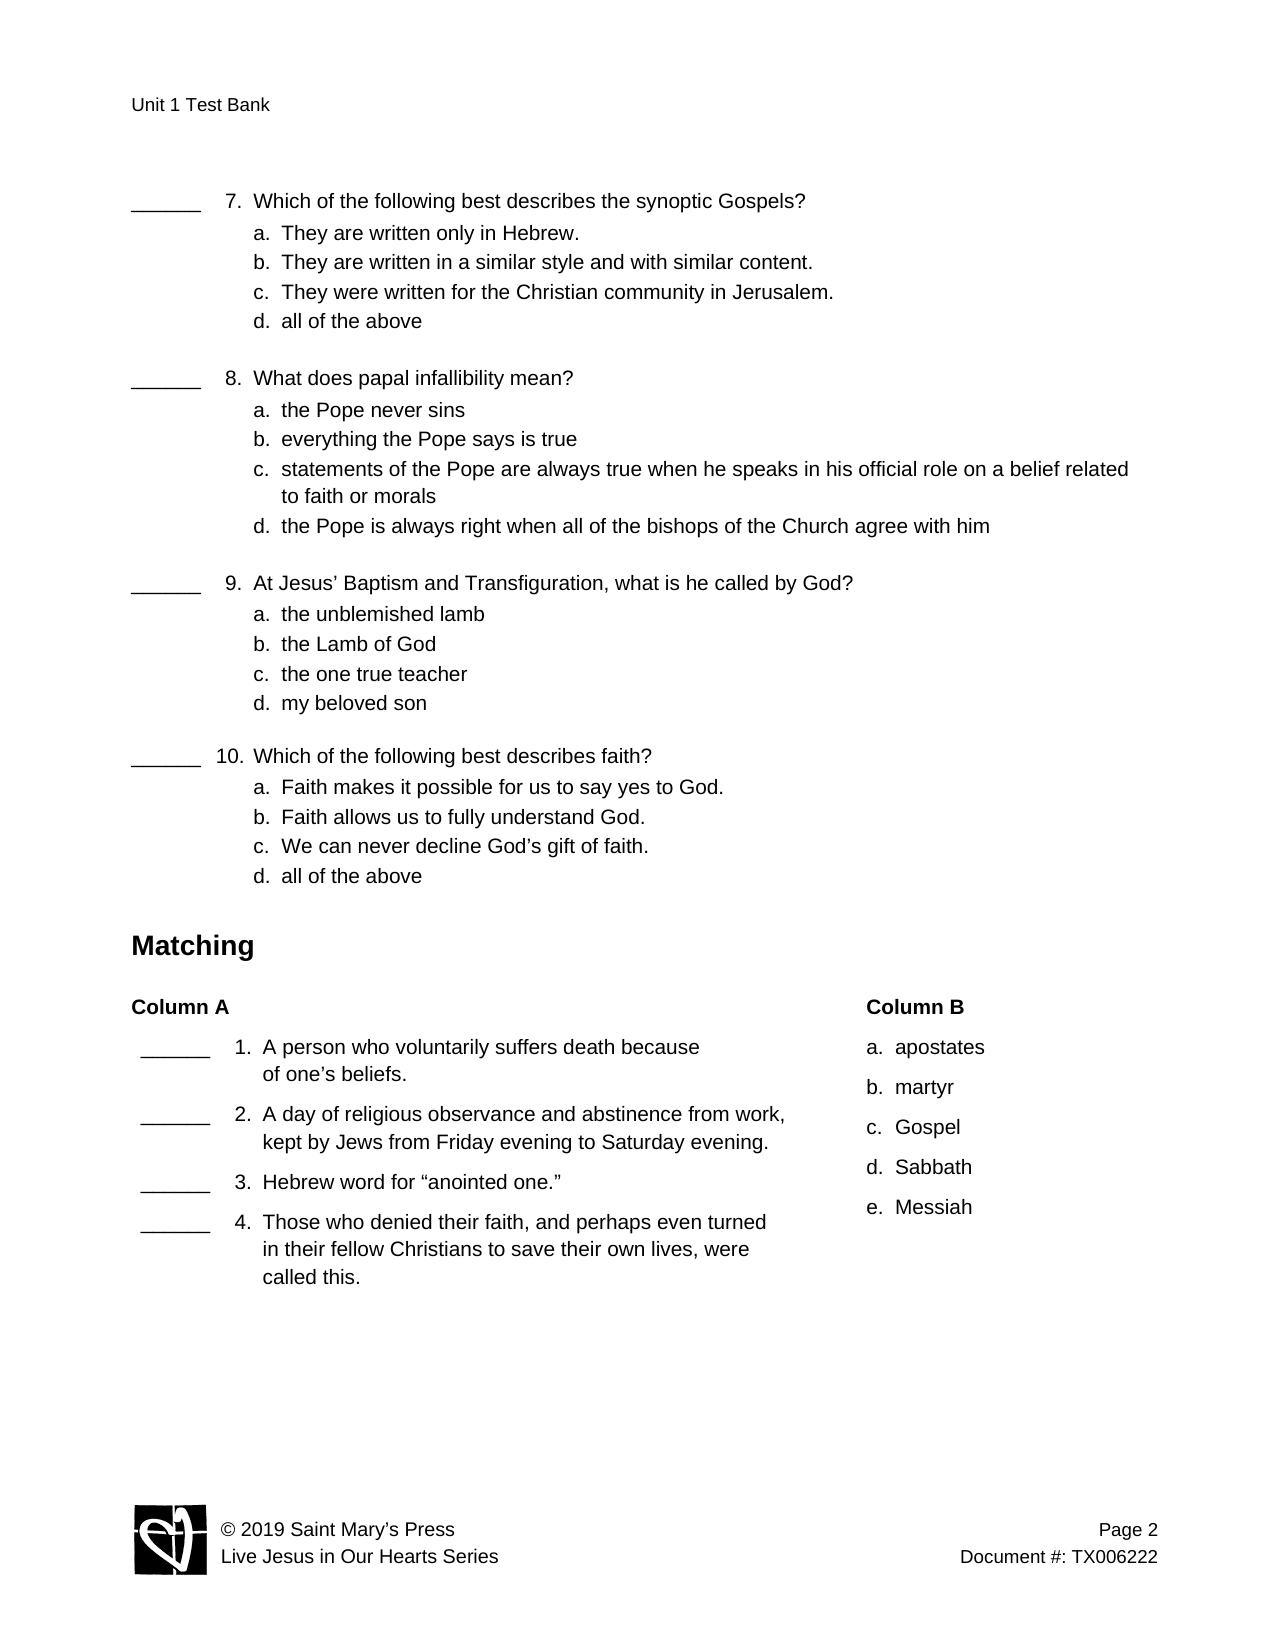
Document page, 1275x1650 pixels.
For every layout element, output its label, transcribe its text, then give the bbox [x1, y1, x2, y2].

text ______ 9. At Jesus’ Baptism and Transfiguration, what is he called by God? [131, 571, 1144, 594]
list the Pope never sins [253, 398, 1144, 422]
text ______ 7. Which of the following best describes the synoptic Gospels? [131, 189, 1144, 213]
list Faith allows us to fully understand God. [253, 805, 1144, 829]
list my beloved son [253, 691, 1144, 715]
text Column A [131, 995, 806, 1019]
list They are written only in Hebrew. [253, 221, 1144, 244]
text Messiah [866, 1195, 1144, 1219]
text They are written in a similar style and with similar content. [253, 250, 1144, 274]
list We can never decline God’s gift of faith. [253, 834, 1144, 858]
text the Pope is always right when all of the bishops of the Church agree with him [253, 514, 1144, 538]
text everything the Pope says is true [253, 427, 1144, 451]
text all of the above [253, 309, 1144, 333]
list all of the above [253, 864, 1144, 888]
text Sabbath [866, 1155, 1144, 1179]
text statements of the Pope are always true when he speaks in his official role on a belief related to faith or morals [253, 457, 1144, 508]
text Column B [866, 995, 1144, 1019]
list Faith makes it possible for us to say yes to God. [253, 775, 1144, 799]
list ______ 4. Those who denied their faith, and perhaps even turned in their fellow Christians to save their own lives, were called this. [141, 1210, 806, 1289]
list the unblemished lamb [253, 602, 1144, 626]
text Gospel [866, 1115, 1144, 1139]
text Matching [131, 929, 1144, 961]
text ______ 10. Which of the following best describes faith? [131, 743, 1144, 767]
text martyr [866, 1075, 1144, 1099]
list the Lamb of God [253, 632, 1144, 656]
list ______ 2. A day of religious observance and abstinence from work, kept by Jews from Friday evening to Saturday evening. [141, 1102, 806, 1154]
text ______ 8. What does papal infallibility mean? [131, 366, 1144, 390]
list the one true teacher [253, 661, 1144, 685]
list ______ 1. A person who voluntarily suffers death because of one’s beliefs. [141, 1035, 806, 1086]
text apostates [866, 1035, 1144, 1059]
list ______ 3. Hebrew word for “anointed one.” [141, 1170, 806, 1194]
text They were written for the Christian community in Jerusalem. [253, 280, 1144, 304]
